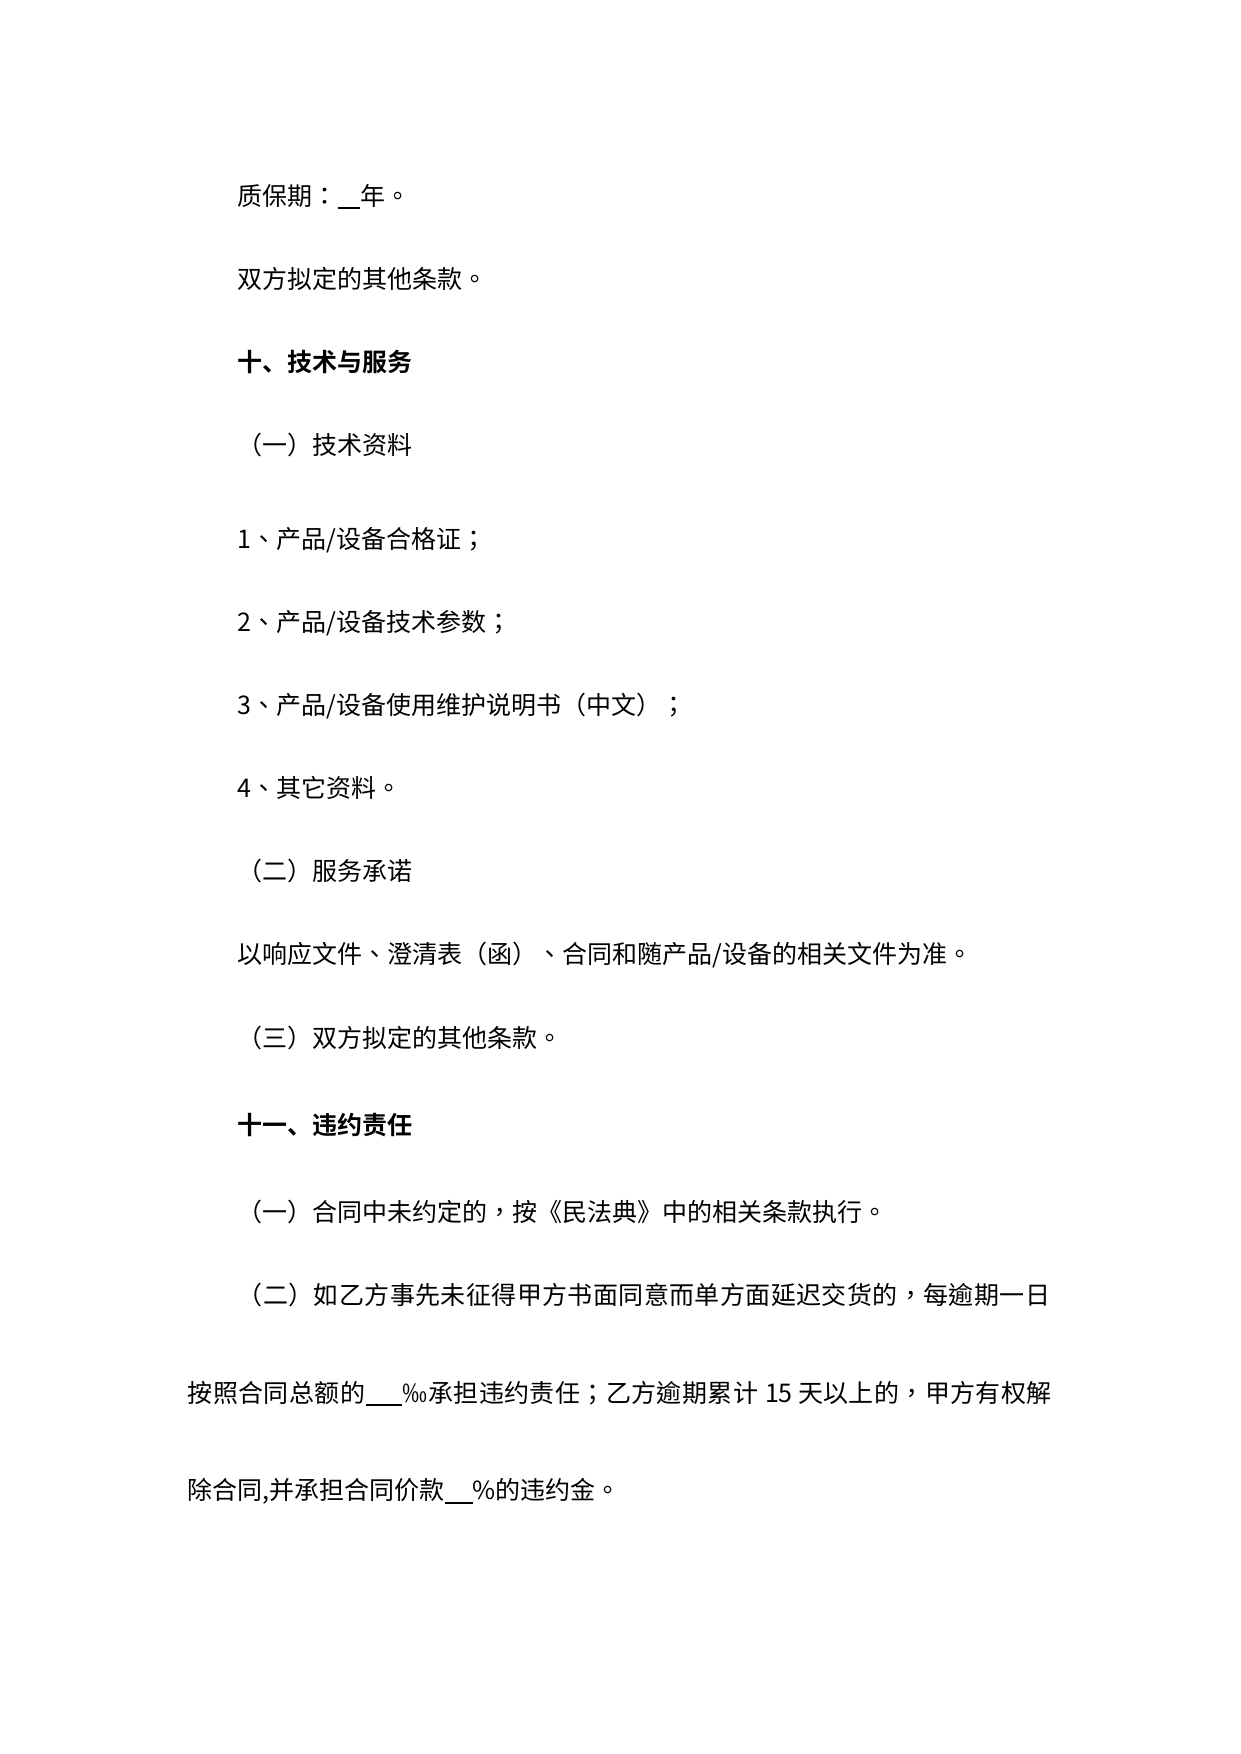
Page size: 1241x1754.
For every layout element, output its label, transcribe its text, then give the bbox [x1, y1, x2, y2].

text 2、产品/设备技术参数； [187, 588, 1053, 653]
text 十一、违约责任 [187, 1091, 1053, 1156]
list 双方拟定的其他条款。 [187, 245, 1053, 310]
text 4、其它资料。 [187, 754, 1053, 819]
text 以响应文件、澄清表（函）、合同和随产品/设备的相关文件为准。 [187, 921, 1053, 986]
text （二）如乙方事先未征得甲方书面同意而单方面延迟交货的，每逾期一日按照合同总额的 ‰承担违约责任；乙方逾期累计15天以上的，甲方有权解除合同,并承担合同价款 %的违约金。 [187, 1261, 1053, 1521]
text 1、产品/设备合格证； [187, 505, 1053, 570]
text 质保期： 年。 [187, 162, 1053, 227]
text （三）双方拟定的其他条款。 [187, 1004, 1053, 1069]
text （一）合同中未约定的，按《民法典》中的相关条款执行。 [187, 1178, 1053, 1243]
text （二）服务承诺 [187, 837, 1053, 902]
list 十、技术与服务 [187, 328, 1053, 393]
text （一）技术资料 [187, 411, 1053, 476]
text 3、产品/设备使用维护说明书（中文）； [187, 671, 1053, 736]
